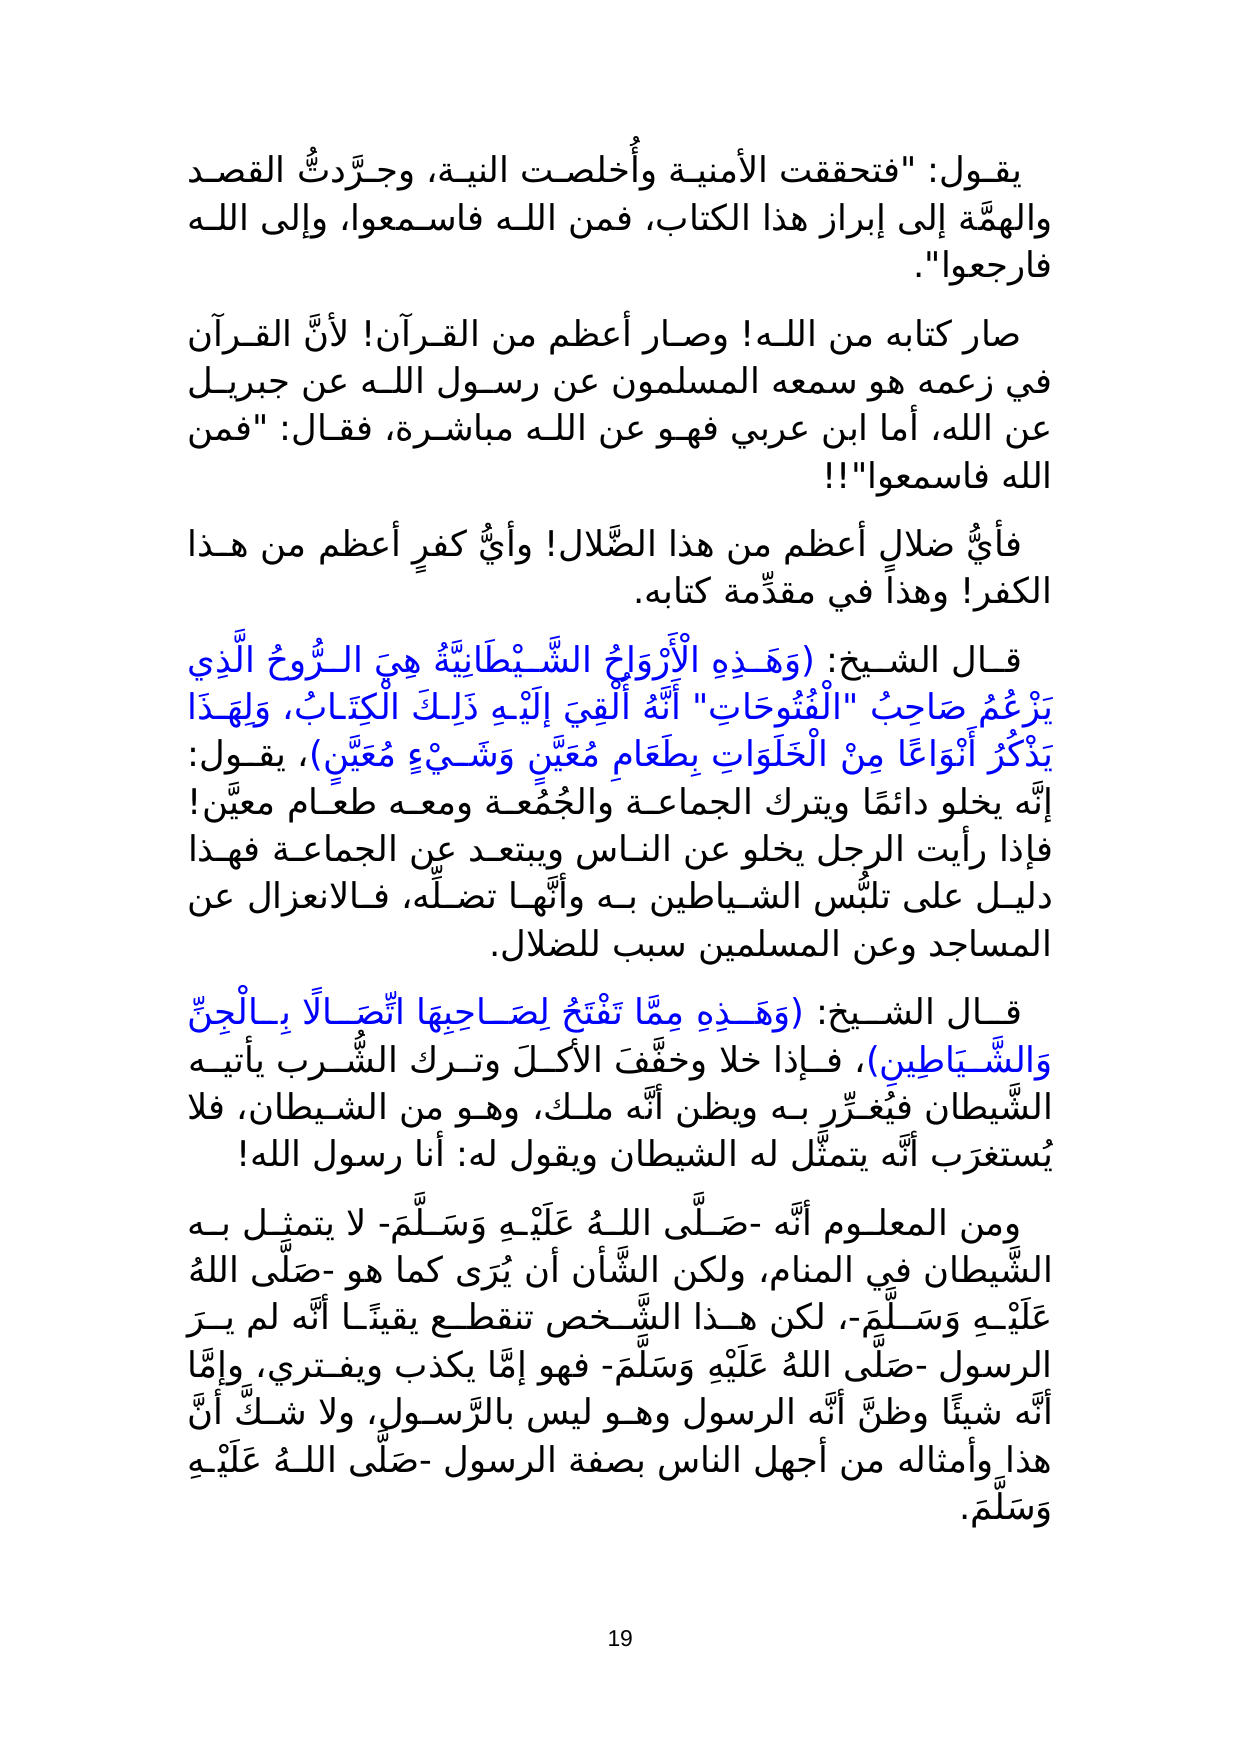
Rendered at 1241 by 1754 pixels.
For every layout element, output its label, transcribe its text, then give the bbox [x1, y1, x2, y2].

text صار كتابه من الله! وصار أعظم من القرآن! لأنَّ القرآن في زعمه هو سمعه المسلمون عن رسول الله عن جبريل عن الله، أما ابن عربي فهو عن الله مباشرة، فقال: "فمن الله فاسمعوا"!! [187, 313, 1053, 496]
text يقول: "فتحققت الأمنية وأُخلصت النية، وجرَّدتُّ القصد والهمَّة إلى إبراز هذا الكتاب، فمن الله فاسمعوا، وإلى الله فارجعوا". [187, 150, 1053, 286]
text ومن المعلوم أنَّه -صَلَّى اللهُ عَلَيْهِ وَسَلَّمَ- لا يتمثل به الشَّيطان في المنام، ولكن الشَّأن أن يُرَى كما هو -صَلَّى اللهُ عَلَيْهِ وَسَلَّمَ-، لكن هذا الشَّخص تنقطع يقينًا أنَّه لم يرَ الرسول -صَلَّى اللهُ عَلَيْهِ وَسَلَّمَ- فهو إمَّا يكذب ويفتري، وإمَّا أنَّه شيئًا وظنَّ أنَّه الرسول وهو ليس بالرَّسول، ولا شكَّ أنَّ هذا وأمثاله من أجهل الناس بصفة الرسول -صَلَّى اللهُ عَلَيْهِ وَسَلَّمَ. [187, 1202, 1053, 1528]
text قال الشيخ: (وَهَذِهِ مِمَّا تَفْتَحُ لِصَاحِبِهَا اتِّصَالًا بِالْجِنِّ وَالشَّيَاطِينِ)، فإذا خلا وخفَّفَ الأكلَ وترك الشُّرب يأتيه الشَّيطان فيُغرِّر به ويظن أنَّه ملك، وهو من الشيطان، فلا يُستغرَب أنَّه يتمثَّل له الشيطان ويقول له: أنا رسول الله! [187, 992, 1053, 1175]
text قال الشيخ: (وَهَذِهِ الْأَرْوَاحُ الشَّيْطَانِيَّةُ هِيَ الرُّوحُ الَّذِي يَزْعُمُ صَاحِبُ "الْفُتُوحَاتِ" أَنَّهُ أُلْقِيَ إلَيْهِ ذَلِكَ الْكِتَابُ، وَلِهَذَا يَذْكُرُ أَنْوَاعًا مِنْ الْخَلَوَاتِ بِطَعَامِ مُعَيَّنٍ وَشَيْءٍ مُعَيَّنٍ)، يقول: إنَّه يخلو دائمًا ويترك الجماعة والجُمُعة ومعه طعام معيَّن! فإذا رأيت الرجل يخلو عن الناس ويبتعد عن الجماعة فهذا دليل على تلبُّس الشياطين به وأنَّها تضلِّه، فالانعزال عن المساجد وعن المسلمين سبب للضلال. [187, 639, 1053, 965]
text فأيُّ ضلالٍ أعظم من هذا الضَّلال! وأيُّ كفرٍ أعظم من هذا الكفر! وهذا في مقدِّمة كتابه. [187, 523, 1053, 612]
